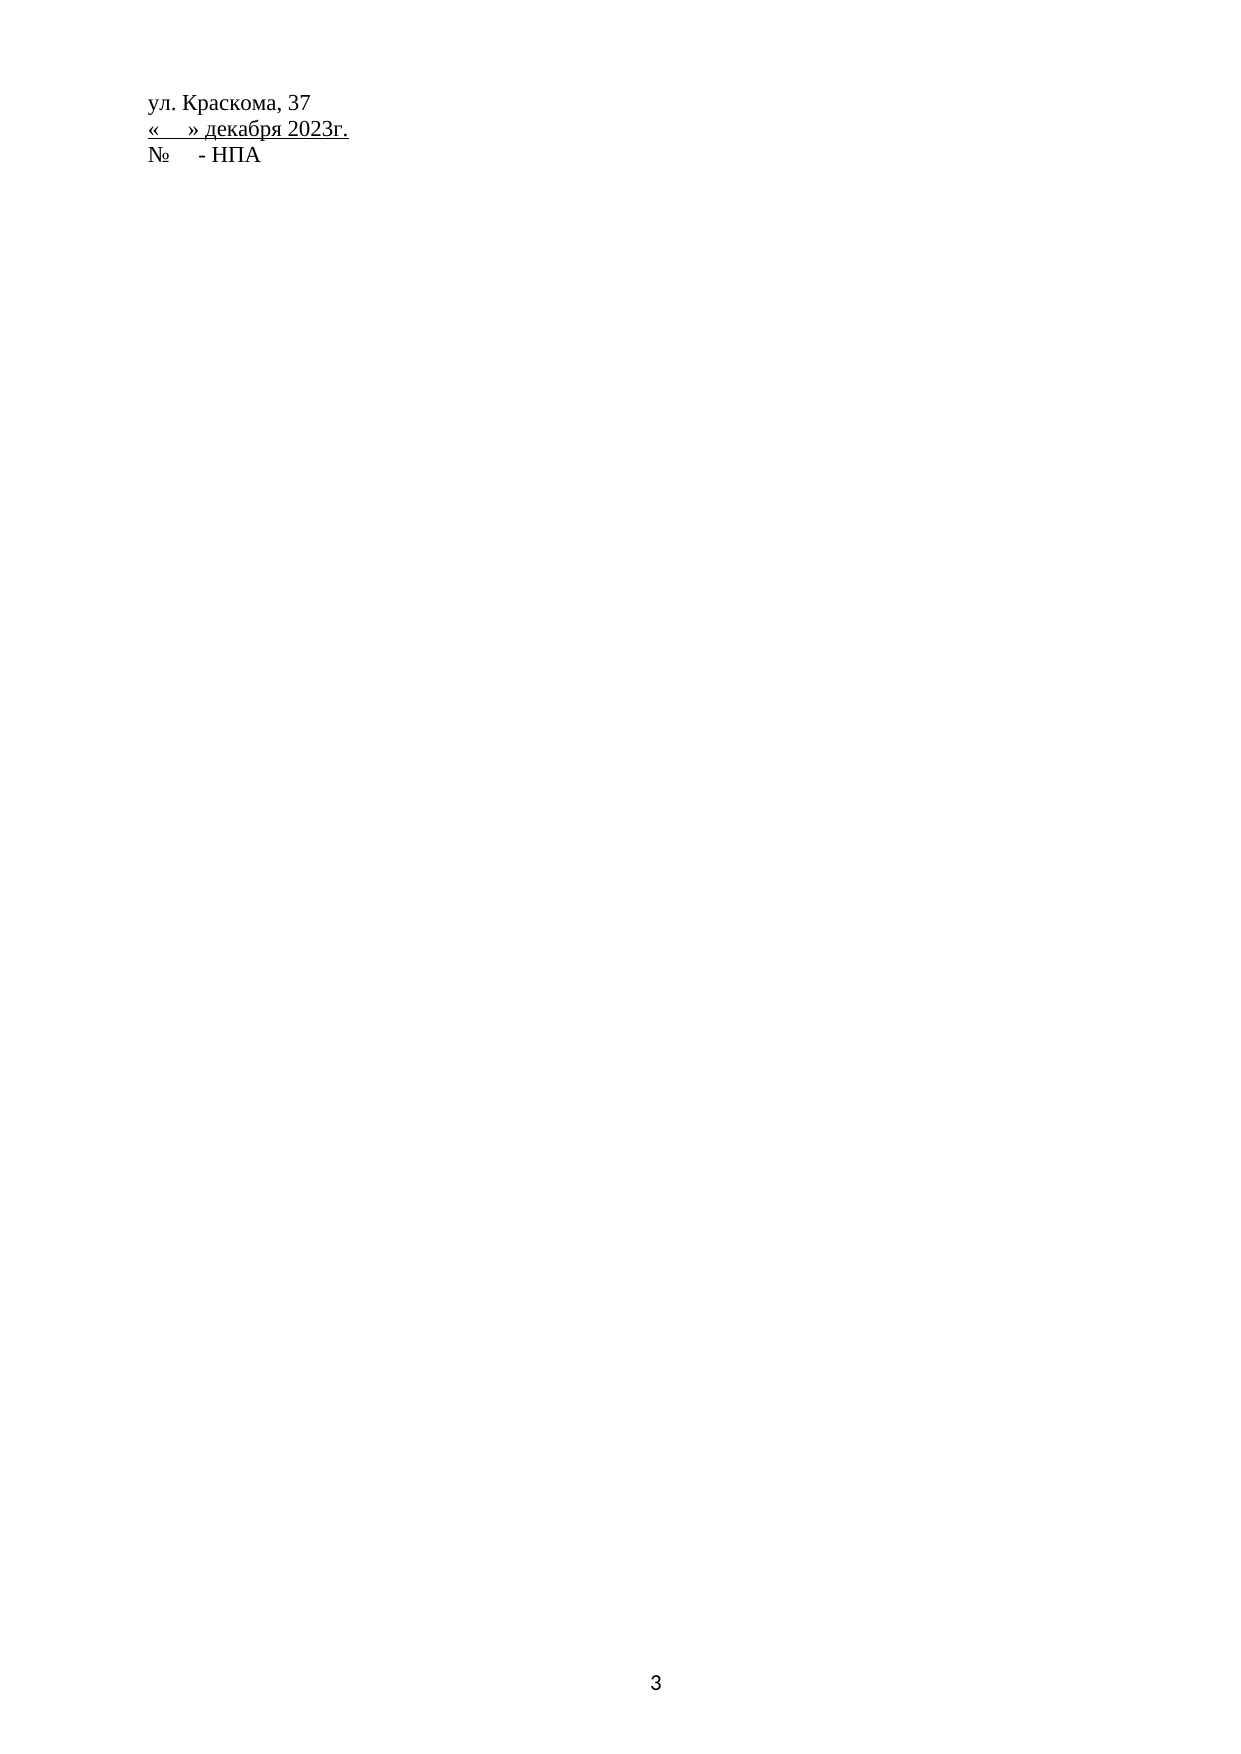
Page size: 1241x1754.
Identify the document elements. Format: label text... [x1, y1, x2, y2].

text « » декабря 2023г. [148, 115, 1163, 141]
text № - НПА [148, 141, 1163, 168]
text ул. Краскома, 37 [148, 89, 1163, 115]
